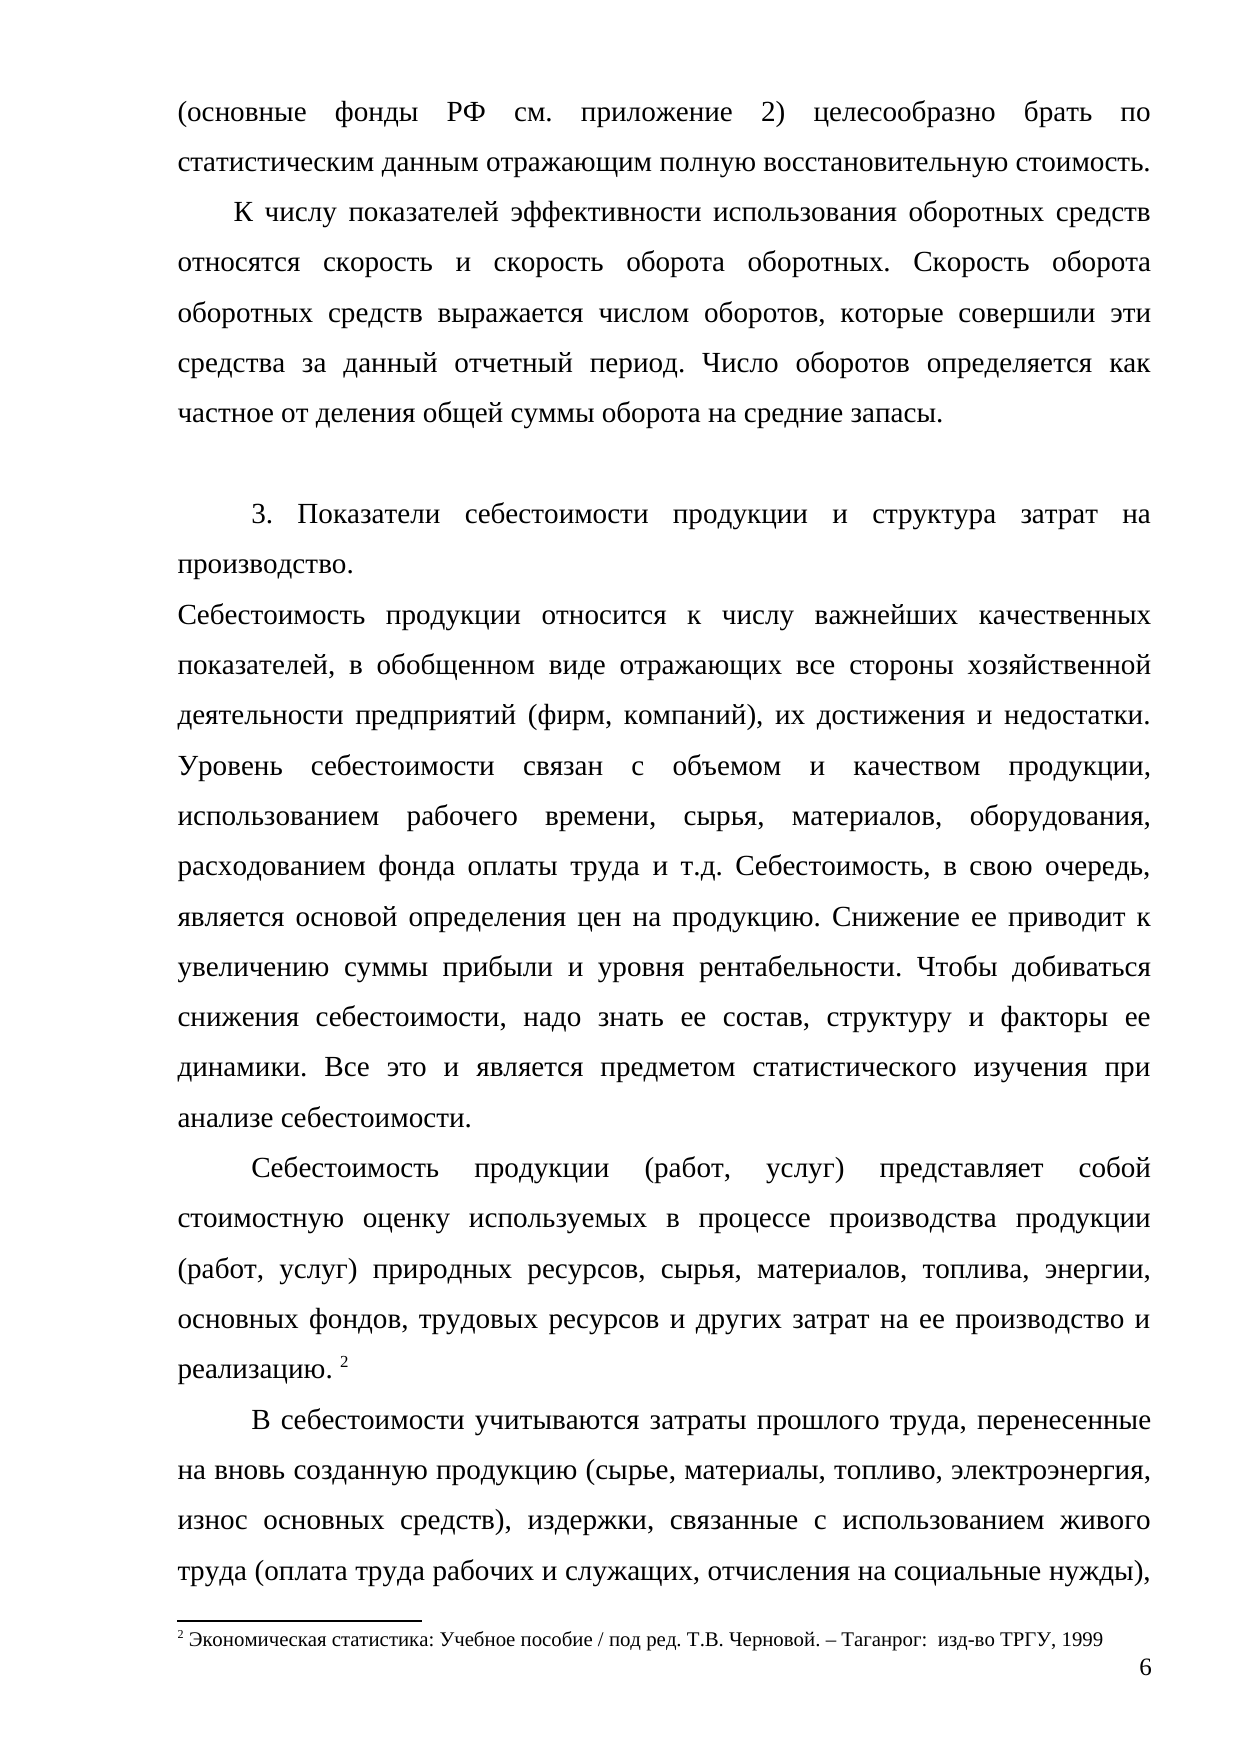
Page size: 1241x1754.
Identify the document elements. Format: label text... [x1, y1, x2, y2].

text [177, 597, 1152, 1586]
text К числу показателей эффективности использования оборотных средств относятся скорость и скорость оборота оборотных. Скорость оборота оборотных средств выражается числом оборотов, которые совершили эти средства за данный отчетный период. Число оборотов определяется как частное от деления общей суммы оборота на средние запасы. [177, 194, 1152, 429]
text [177, 94, 1152, 177]
text 3. Показатели себестоимости продукции и структура затрат на производство. [177, 496, 1152, 580]
